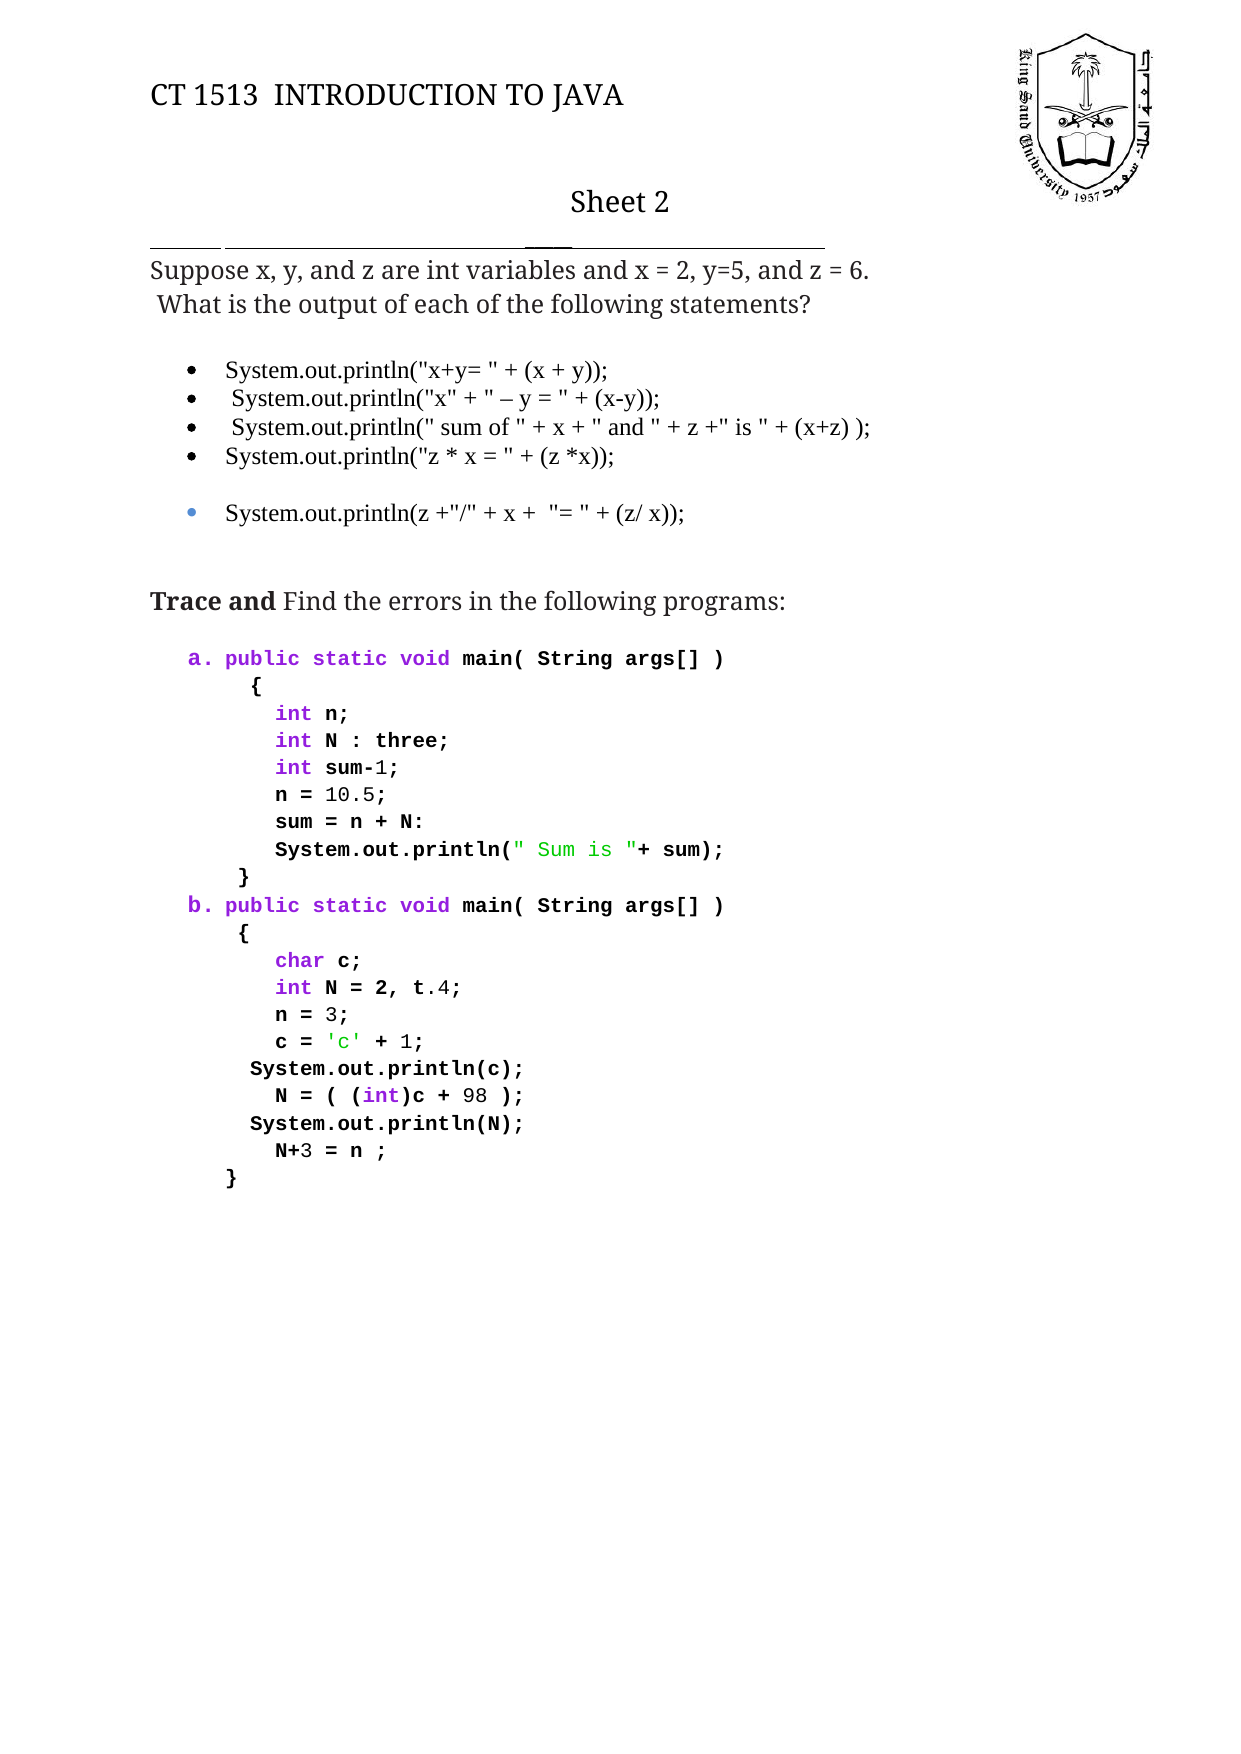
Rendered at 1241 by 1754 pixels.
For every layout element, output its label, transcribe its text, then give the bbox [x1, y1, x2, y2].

list public static void main( String args[] ) { char c; int N = 2, t.4; n = 3; c = 'c' + 1; [187, 893, 1090, 1055]
list System.out.println(z +"/" + x + "= " + (z/ x)); [187, 498, 1090, 527]
text _____ [150, 221, 1090, 252]
picture [987, 21, 1181, 212]
list public static void main( String args[] ) { int n; int N : three; int sum-1; n = 10.5; sum = n + N: System.out.println(" Sum is "+ sum); } [187, 646, 1090, 889]
list System.out.println(N); N+3 = n ; } [225, 1113, 1090, 1191]
list System.out.println("x+y= " + (x + y)); [187, 355, 1090, 383]
text What is the output of each of the following statements? [150, 287, 1090, 321]
list System.out.println(" sum of " + x + " and " + z +" is " + (x+z) ); [187, 412, 1090, 441]
text Trace and Find the errors in the following programs: [150, 583, 1090, 618]
list System.out.println("z * x = " + (z *x)); [187, 441, 1090, 498]
list System.out.println(c); N = ( (int)c + 98 ); [225, 1058, 1090, 1109]
text Suppose x, y, and z are int variables and x = 2, y=5, and z = 6. [150, 252, 1090, 287]
list System.out.println("x" + " – y = " + (x-y)); [187, 383, 1090, 412]
